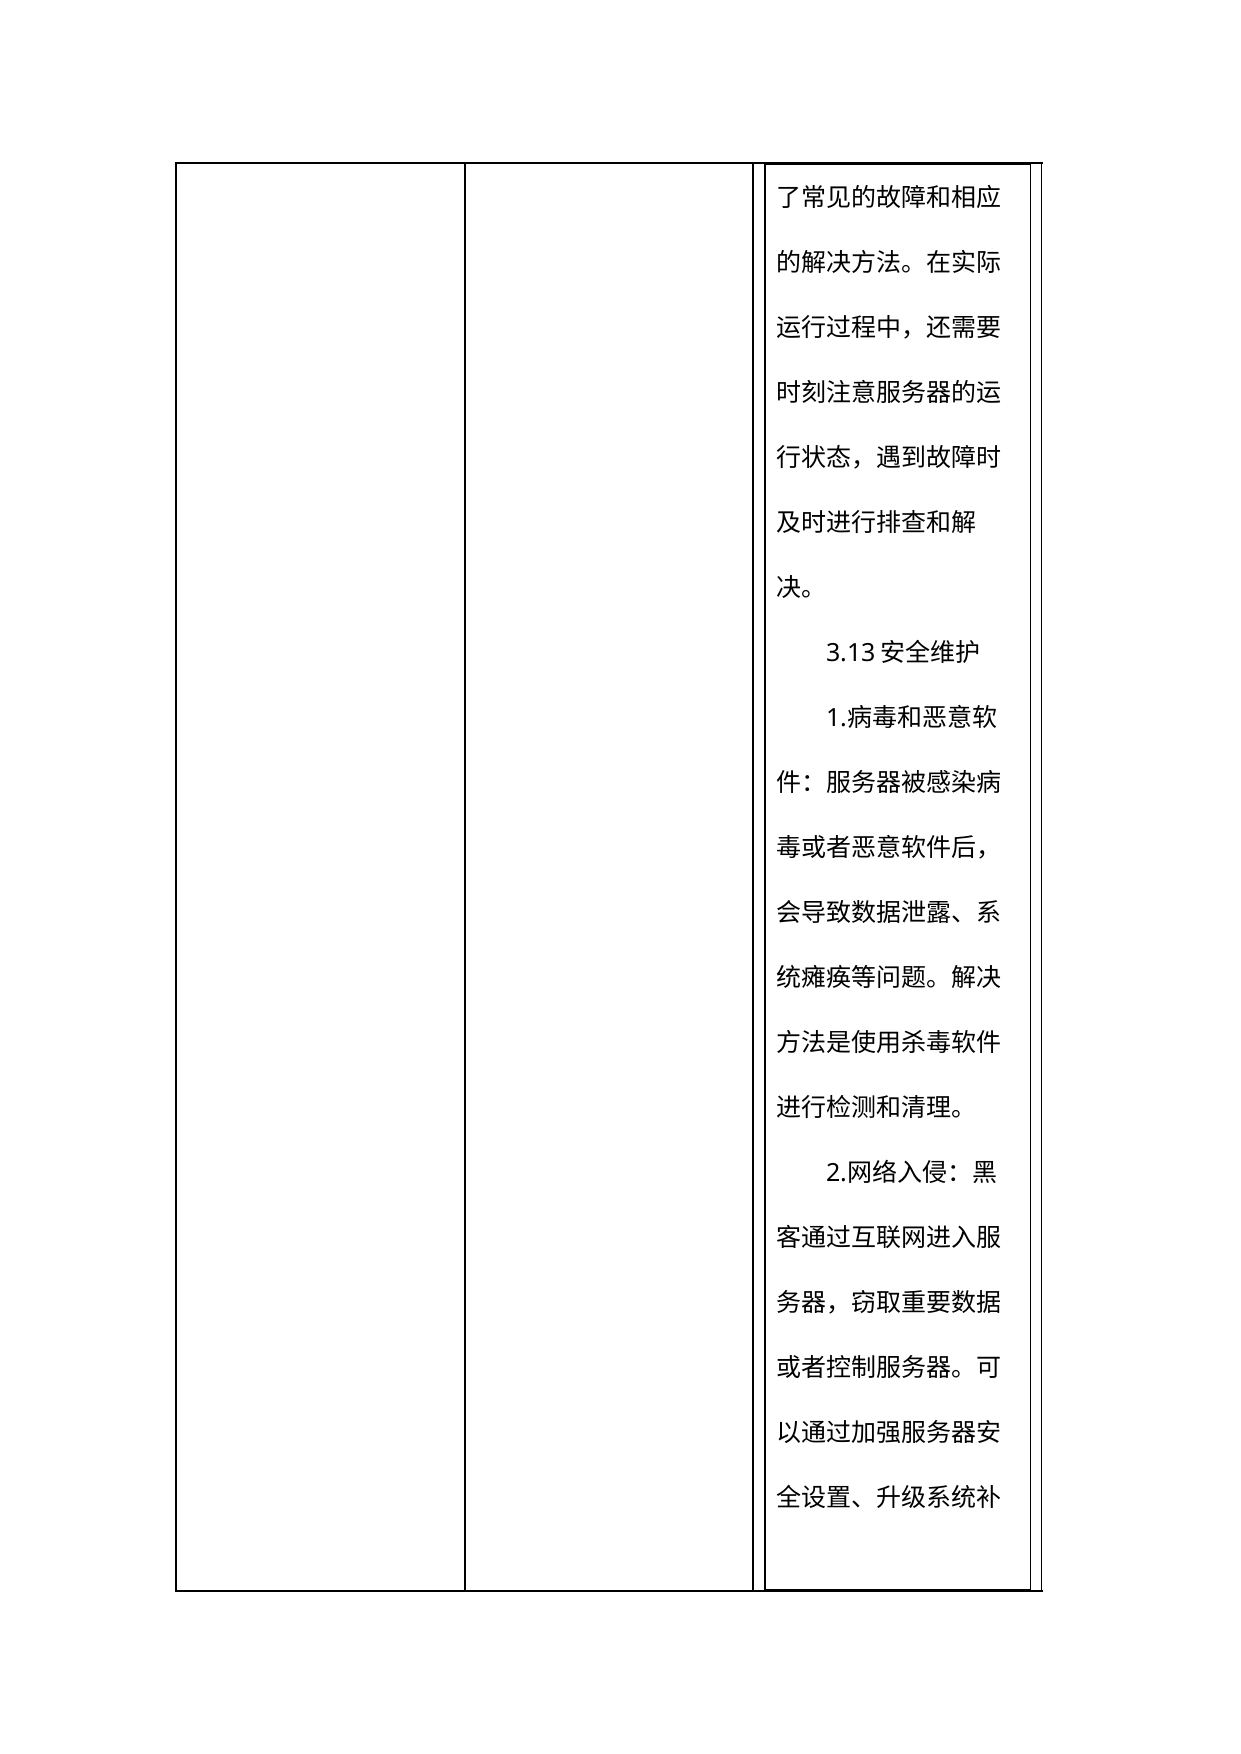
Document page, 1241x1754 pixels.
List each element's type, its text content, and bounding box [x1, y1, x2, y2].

table_cell [766, 165, 1030, 1589]
table_cell [466, 164, 752, 1590]
table_cell [1031, 164, 1041, 1590]
table_cell 1 [177, 164, 464, 1590]
table_cell [754, 164, 764, 1590]
